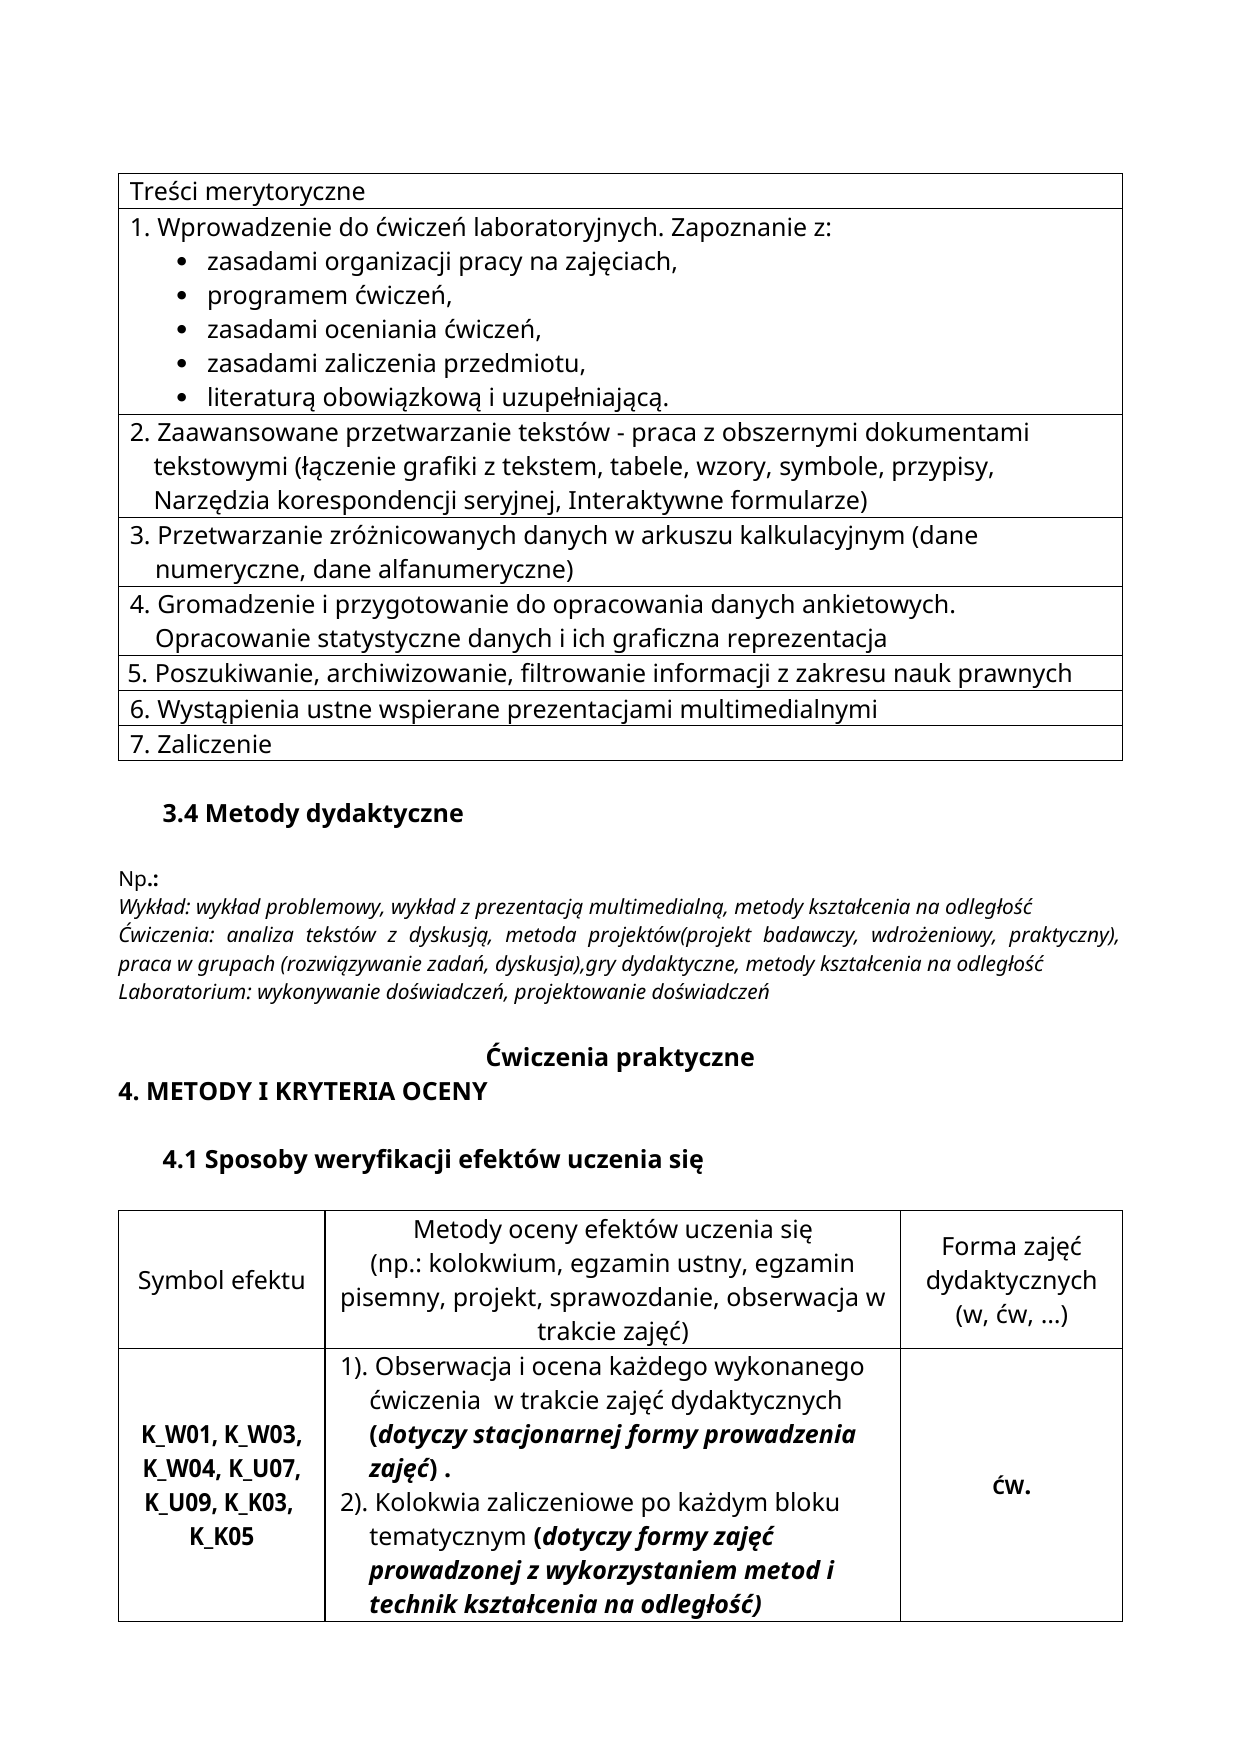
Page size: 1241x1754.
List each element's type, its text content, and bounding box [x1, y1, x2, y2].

table_cell 1. Wprowadzenie do ćwiczeń laboratoryjnych. Zapoznanie z: zasadami organizacji pracy na zajęciach, programem ćwiczeń, zasadami oceniania ćwiczeń, zasadami zaliczenia przedmiotu, literaturą obowiązkową i uzupełniającą. [119, 209, 1122, 413]
table_cell 1). Obserwacja i ocena każdego wykonanego ćwiczenia w trakcie zajęć dydaktycznych (dotyczy stacjonarnej formy prowadzenia zajęć) . 2). Kolokwia zaliczeniowe po każdym bloku tematycznym (dotyczy formy zajęć prowadzonej z wykorzystaniem metod i technik kształcenia na odległość) [326, 1349, 900, 1621]
text 4. METODY I KRYTERIA OCENY [118, 1074, 1122, 1108]
table_cell 6. Wystąpienia ustne wspierane prezentacjami multimedialnymi [119, 691, 1122, 725]
text Ćwiczenia praktyczne [118, 1040, 1122, 1074]
table_header Metody oceny efektów uczenia się (np.: kolokwium, egzamin ustny, egzamin pisemny, projekt, sprawozdanie, obserwacja w trakcie zajęć) [326, 1211, 900, 1347]
table_cell 3. Przetwarzanie zróżnicowanych danych w arkuszu kalkulacyjnym (dane numeryczne, dane alfanumeryczne) [119, 518, 1122, 586]
text 3.4 Metody dydaktyczne [162, 796, 1122, 829]
text Wykład: wykład problemowy, wykład z prezentacją multimedialną, metody kształcenia na odległość [118, 892, 1122, 921]
table_cell 4. Gromadzenie i przygotowanie do opracowania danych ankietowych. Opracowanie statystyczne danych i ich graficzna reprezentacja [119, 587, 1122, 655]
table_cell ćw. [901, 1349, 1122, 1621]
table_header Symbol efektu [119, 1211, 324, 1347]
text Ćwiczenia: analiza tekstów z dyskusją, metoda projektów(projekt badawczy, wdrożeniowy, praktyczny), praca w grupach (rozwiązywanie zadań, dyskusja),gry dydaktyczne, metody kształcenia na odległość [118, 921, 1122, 977]
table_cell 2. Zaawansowane przetwarzanie tekstów - praca z obszernymi dokumentami tekstowymi (łączenie grafiki z tekstem, tabele, wzory, symbole, przypisy, Narzędzia korespondencji seryjnej, Interaktywne formularze) [119, 415, 1122, 517]
table_cell 5. Poszukiwanie, archiwizowanie, filtrowanie informacji z zakresu nauk prawnych [119, 656, 1122, 690]
table_header Treści merytoryczne [119, 174, 1122, 208]
table_cell K_W01, K_W03, K_W04, K_U07, K_U09, K_K03, K_K05 [119, 1349, 324, 1621]
text 4.1 Sposoby weryfikacji efektów uczenia się [162, 1142, 1122, 1176]
text Laboratorium: wykonywanie doświadczeń, projektowanie doświadczeń [118, 977, 1122, 1006]
text Np.: [118, 864, 1122, 892]
table_header Forma zajęć dydaktycznych (w, ćw, …) [901, 1211, 1122, 1347]
table_cell 7. Zaliczenie [119, 726, 1122, 760]
